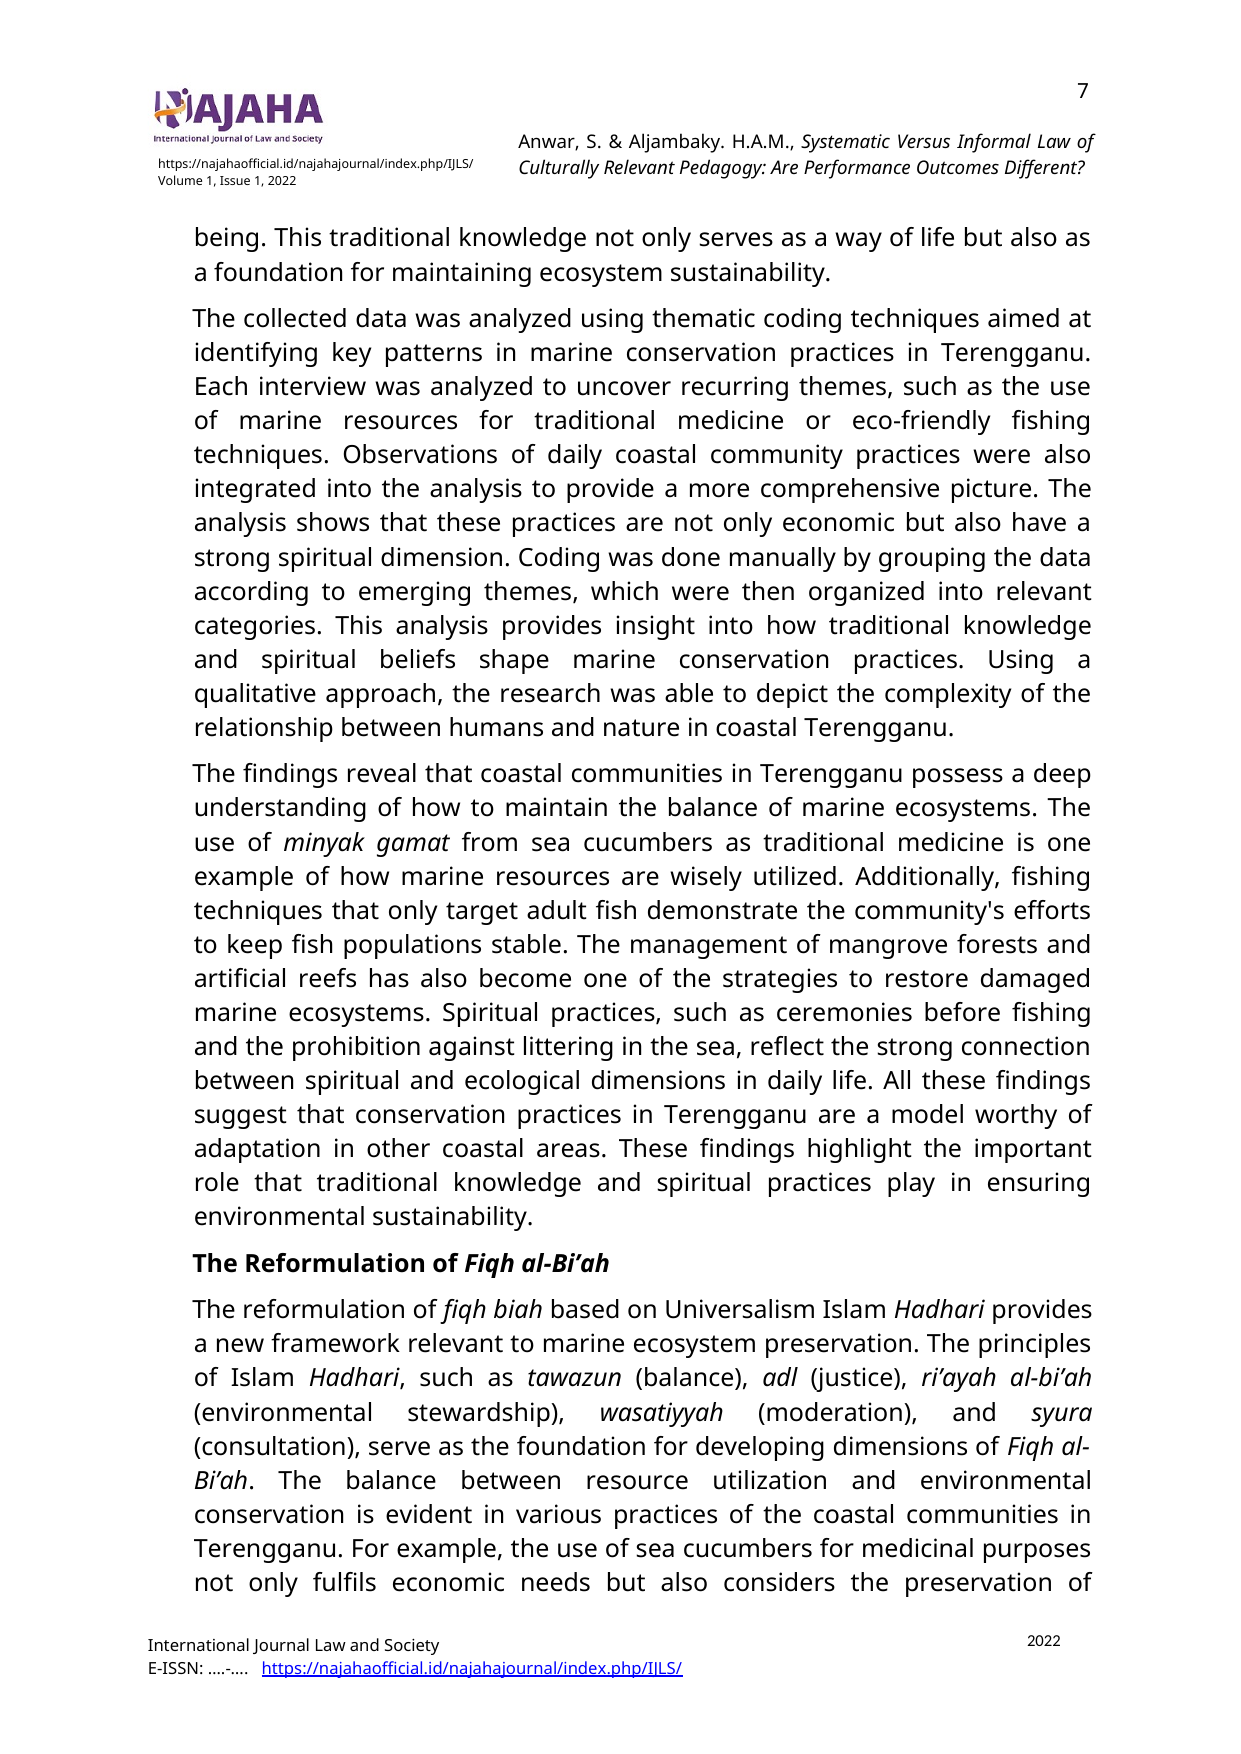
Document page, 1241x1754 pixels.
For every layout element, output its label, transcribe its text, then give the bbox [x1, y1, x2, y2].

text The collected data was analyzed using thematic coding techniques aimed at identifying key patterns in marine conservation practices in Terengganu. Each interview was analyzed to uncover recurring themes, such as the use of marine resources for traditional medicine or eco-friendly fishing techniques. Observations of daily coastal community practices were also integrated into the analysis to provide a more comprehensive picture. The analysis shows that these practices are not only economic but also have a strong spiritual dimension. Coding was done manually by grouping the data according to emerging themes, which were then organized into relevant categories. This analysis provides insight into how traditional knowledge and spiritual beliefs shape marine conservation practices. Using a qualitative approach, the research was able to depict the complexity of the relationship between humans and nature in coastal Terengganu. [192, 301, 1093, 743]
text The Reformulation of Fiqh al-Bi’ah [192, 1245, 1093, 1279]
picture [147, 75, 328, 158]
text The findings reveal that coastal communities in Terengganu possess a deep understanding of how to maintain the balance of marine ecosystems. The use of minyak gamat from sea cucumbers as traditional medicine is one example of how marine resources are wisely utilized. Additionally, fishing techniques that only target adult fish demonstrate the community's efforts to keep fish populations stable. The management of mangrove forests and artificial reefs has also become one of the strategies to restore damaged marine ecosystems. Spiritual practices, such as ceremonies before fishing and the prohibition against littering in the sea, reflect the strong connection between spiritual and ecological dimensions in daily life. All these findings suggest that conservation practices in Terengganu are a model worthy of adaptation in other coastal areas. These findings highlight the important role that traditional knowledge and spiritual practices play in ensuring environmental sustainability. [192, 756, 1093, 1233]
